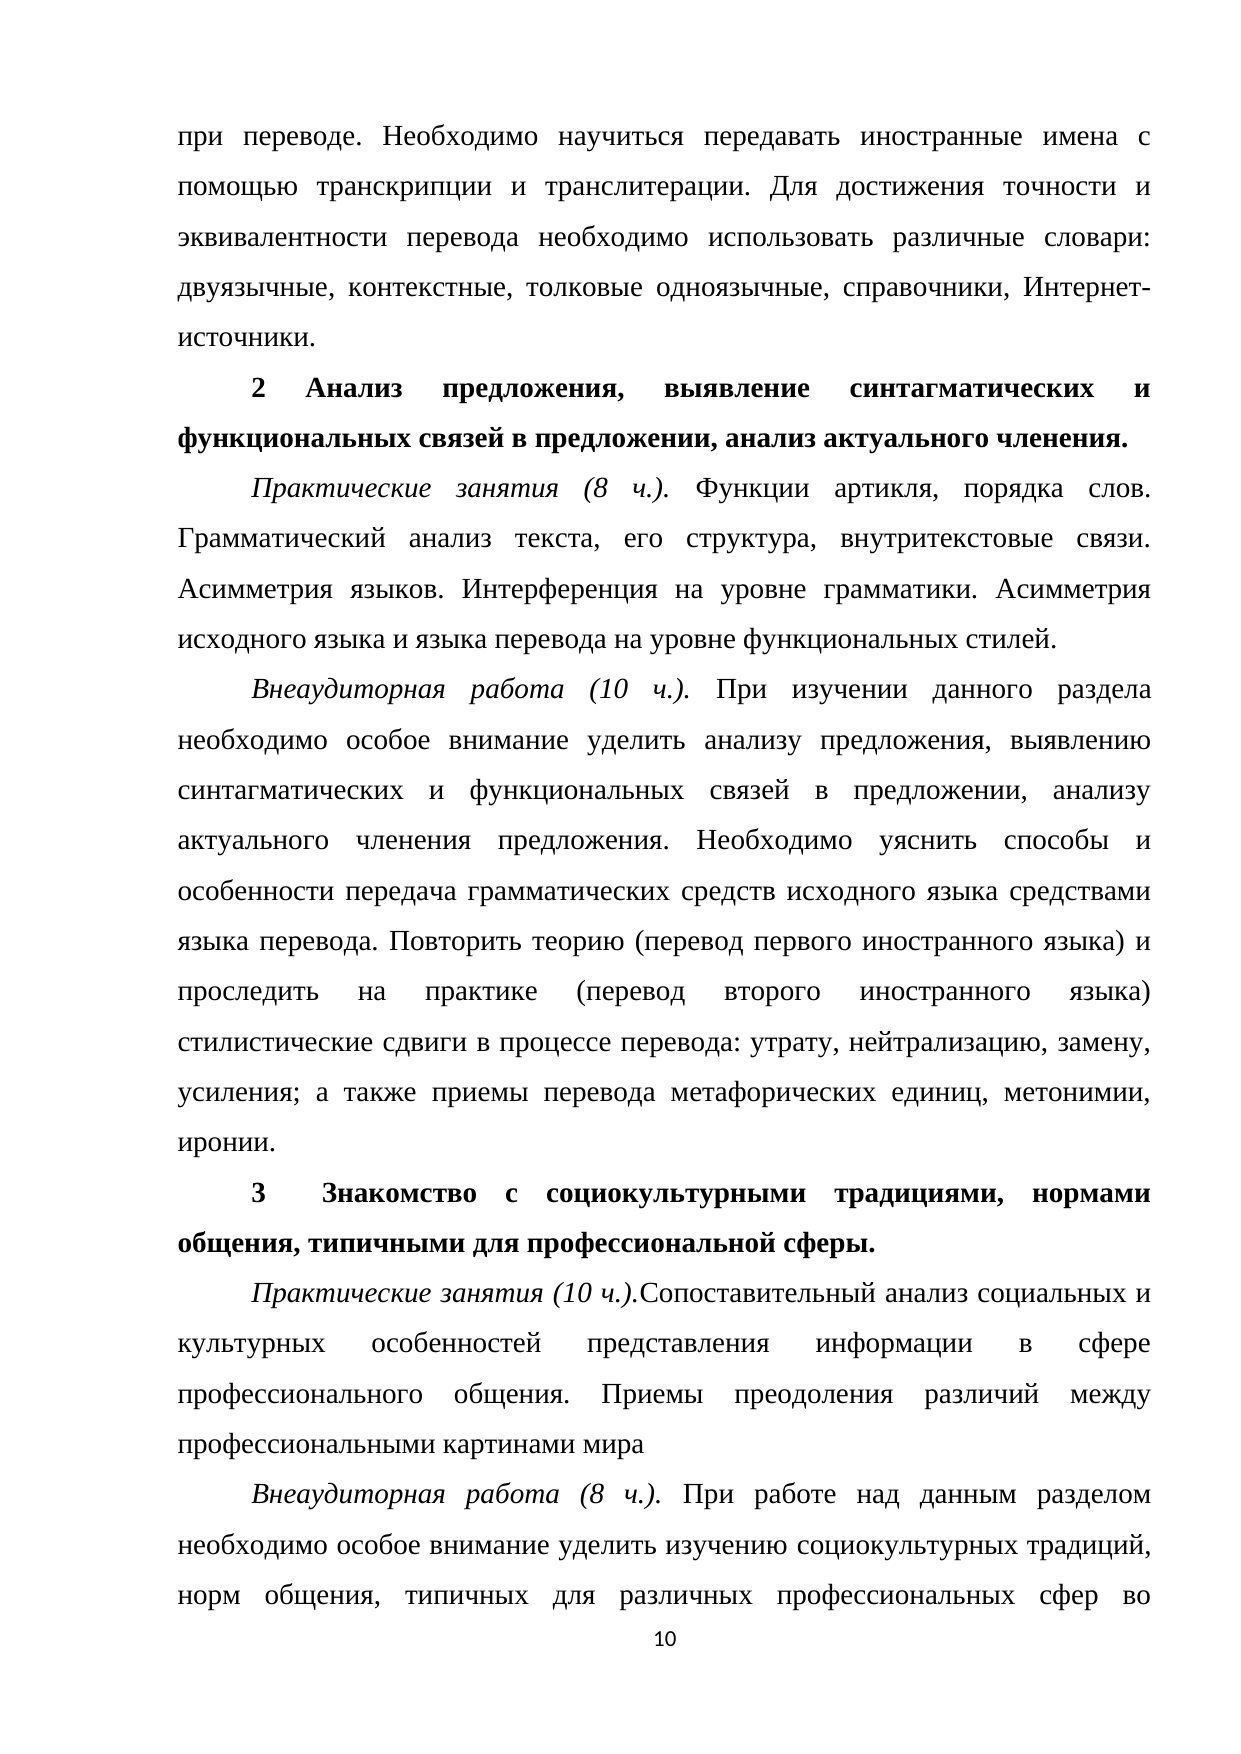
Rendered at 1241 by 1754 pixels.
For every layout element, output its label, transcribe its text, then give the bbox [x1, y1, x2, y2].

text 3 Знакомство с социокультурными традициями, нормами общения, типичными для профессиональной сферы. [177, 1175, 1152, 1258]
text Внеаудиторная работа (10 ч.). При изучении данного раздела необходимо особое внимание уделить анализу предложения, выявлению синтагматических и функциональных связей в предложении, анализу актуального членения предложения. Необходимо уяснить способы и особенности передача грамматических средств исходного языка средствами языка перевода. Повторить теорию (перевод первого иностранного языка) и проследить на практике (перевод второго иностранного языка) стилистические сдвиги в процессе перевода: утрату, нейтрализацию, замену, усиления; а также приемы перевода метафорических единиц, метонимии, иронии. [177, 672, 1152, 1158]
text Практические занятия (10 ч.).Сопоставительный анализ социальных и культурных особенностей представления информации в сфере профессионального общения. Приемы преодоления различий между профессиональными картинами мира [177, 1275, 1152, 1460]
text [177, 118, 1152, 353]
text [177, 1477, 1152, 1611]
text 2 Анализ предложения, выявление синтагматических и функциональных связей в предложении, анализ актуального членения. [177, 370, 1152, 453]
text Практические занятия (8 ч.). Функции артикля, порядка слов. Грамматический анализ текста, его структура, внутритекстовые связи. Асимметрия языков. Интерференция на уровне грамматики. Асимметрия исходного языка и языка перевода на уровне функциональных стилей. [177, 470, 1152, 655]
